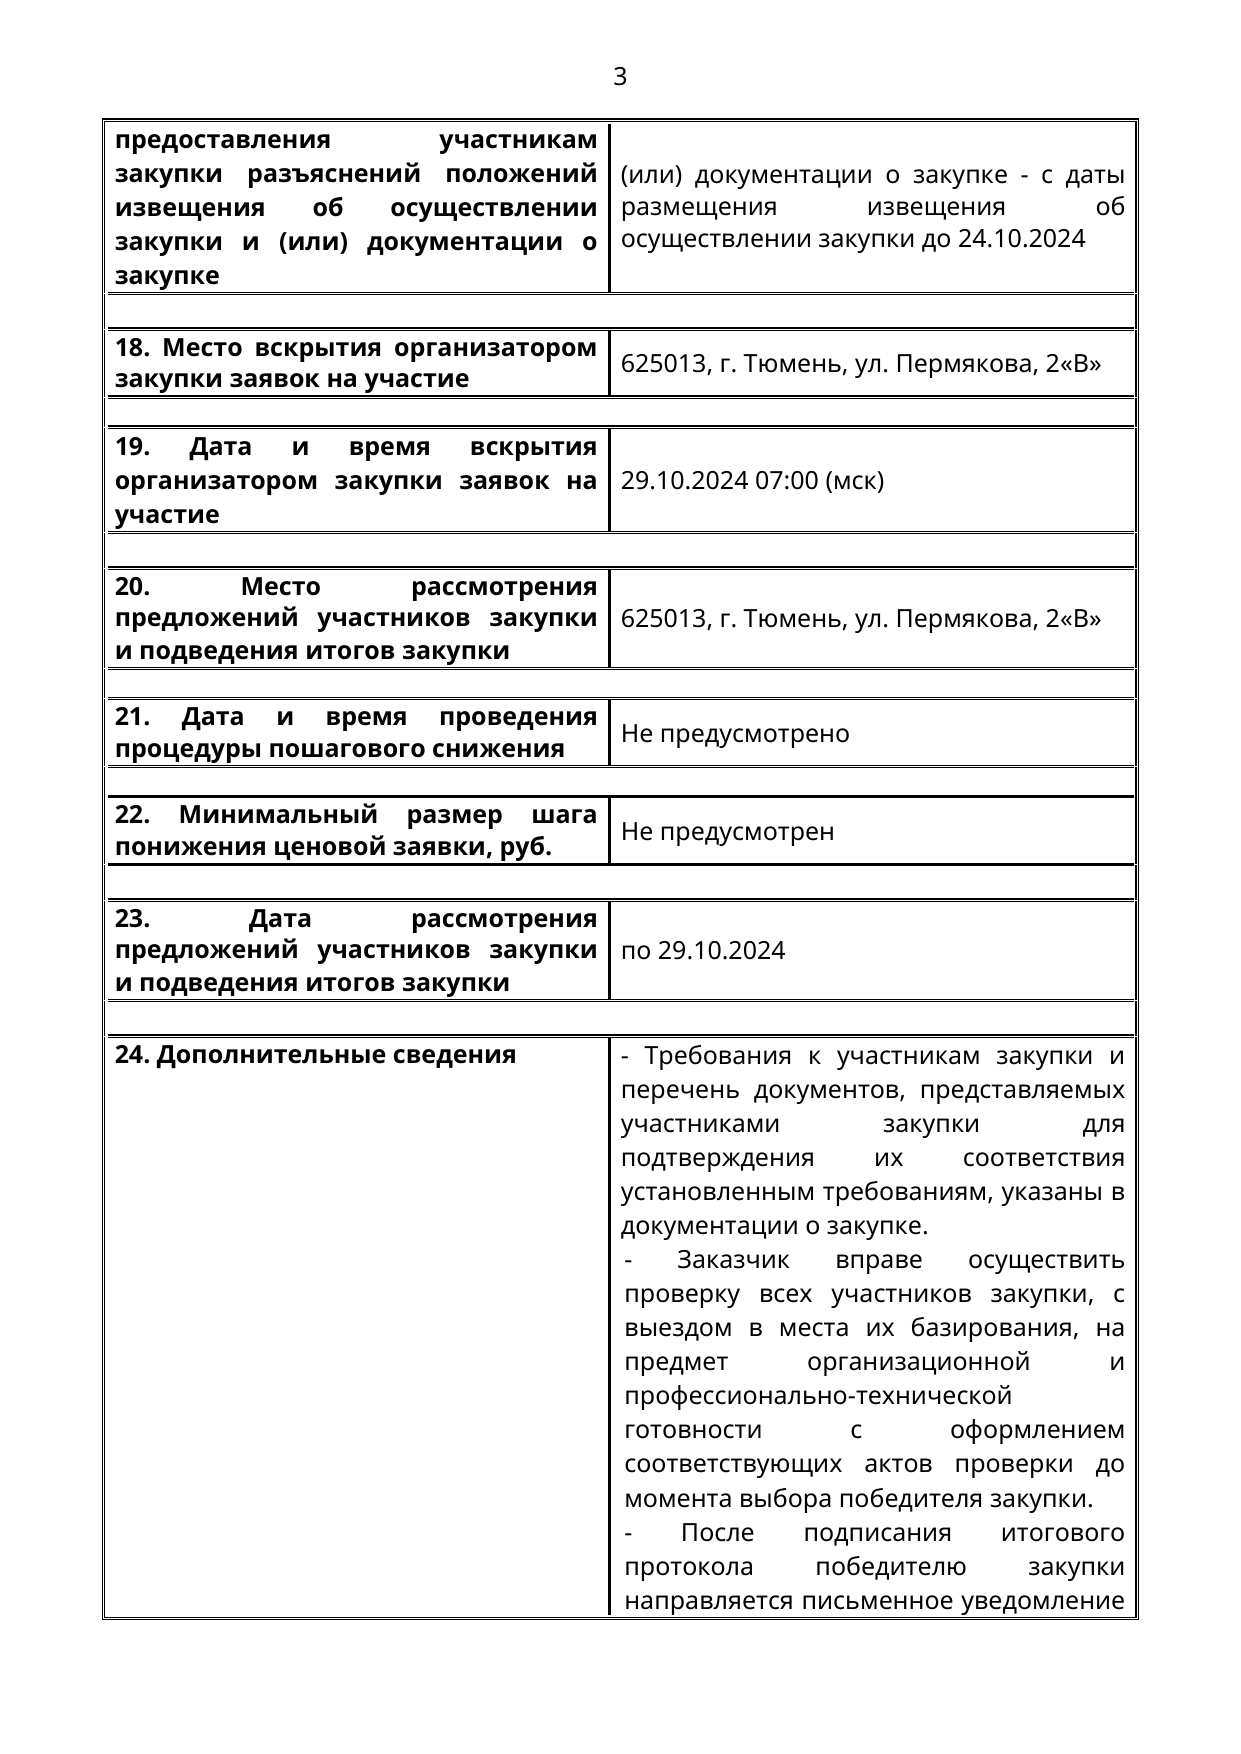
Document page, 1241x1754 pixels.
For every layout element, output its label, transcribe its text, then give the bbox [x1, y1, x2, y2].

table_cell 21. Дата и время проведения процедуры пошагового снижения [103, 697, 609, 765]
table_cell 20. Место рассмотрения предложений участников закупки и подведения итогов закупки [105, 566, 608, 667]
table_cell [103, 999, 1137, 1034]
table_cell 625013, г. Тюмень, ул. Пермякова, 2«В» [611, 566, 1136, 667]
table_cell 29.10.2024 07:00 (мск) [611, 425, 1136, 531]
table_cell [105, 395, 1136, 425]
table_cell [103, 863, 1137, 898]
table_cell 19. Дата и время вскрытия организатором закупки заявок на участие [105, 425, 608, 531]
table_cell Не предусмотрено [609, 697, 1137, 765]
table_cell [105, 122, 609, 292]
table_cell 625013, г. Тюмень, ул. Пермякова, 2«В» [611, 327, 1136, 395]
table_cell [609, 122, 1135, 292]
table_cell 22. Минимальный размер шага понижения ценовой заявки, руб. [105, 795, 608, 863]
table_cell [103, 292, 1137, 327]
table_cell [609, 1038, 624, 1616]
table_cell [103, 531, 1137, 566]
table_cell 23. Дата рассмотрения предложений участников закупки и подведения итогов закупки [105, 898, 608, 999]
table_cell [103, 667, 1137, 697]
table_cell по 29.10.2024 [611, 898, 1136, 999]
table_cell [105, 1034, 609, 1616]
table_cell 18. Место вскрытия организатором закупки заявок на участие [105, 327, 608, 395]
table_cell Не предусмотрен [611, 795, 1135, 863]
table_cell [103, 765, 1137, 795]
